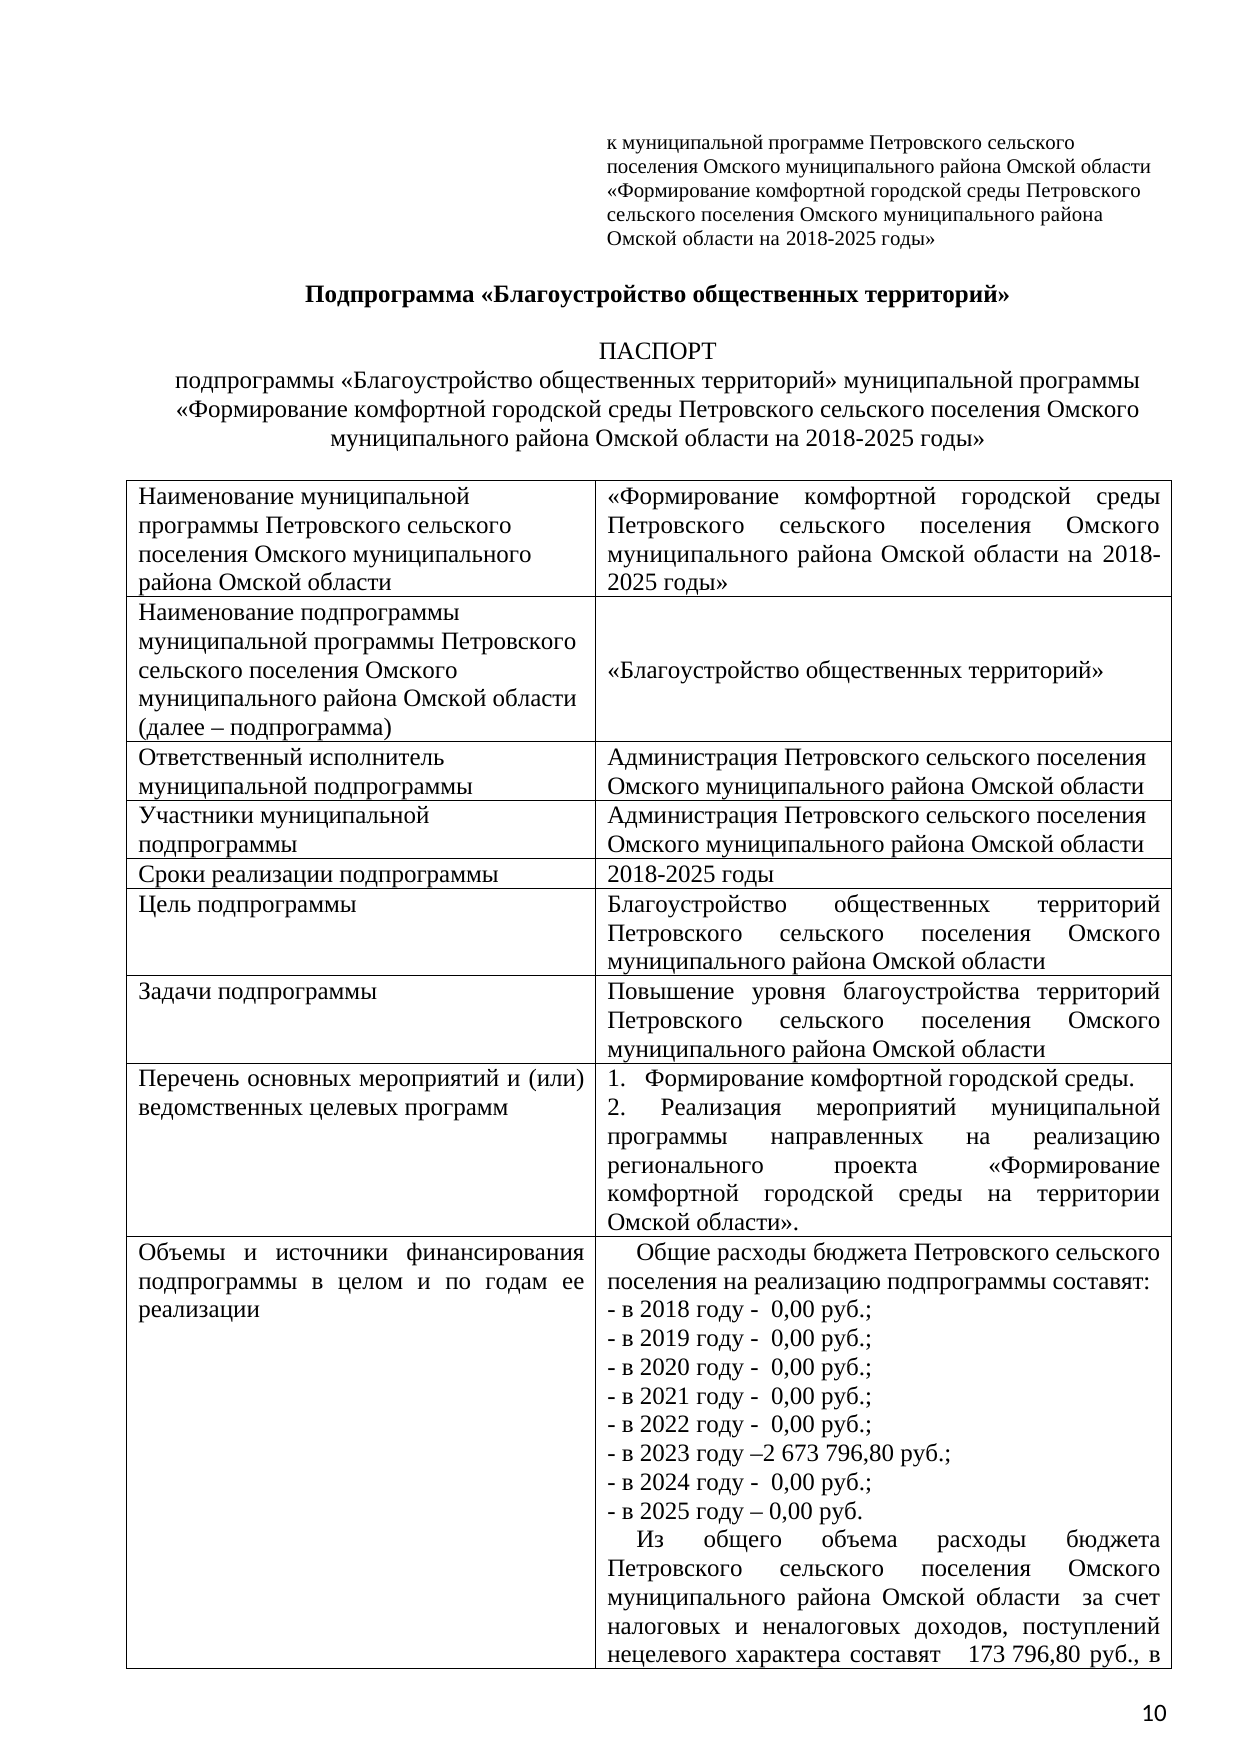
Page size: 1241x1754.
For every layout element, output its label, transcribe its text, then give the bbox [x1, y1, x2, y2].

table_cell Участники муниципальной подпрограммы [127, 801, 595, 858]
table_cell Цель подпрограммы [127, 889, 595, 975]
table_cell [596, 1237, 1171, 1668]
table_header Наименование муниципальной программы Петровского сельского поселения Омского муниципального района Омской области [127, 481, 595, 596]
table_cell Ответственный исполнитель муниципальной подпрограммы [127, 742, 595, 799]
text к муниципальной программе Петровского сельского поселения Омского муниципального района Омской области «Формирование комфортной городской среды Петровского сельского поселения Омского муниципального района Омской области на 2018-2025 годы» [607, 130, 1166, 250]
table_cell 1. Формирование комфортной городской среды. 2. Реализация мероприятий муниципальной программы направленных на реализацию регионального проекта «Формирование комфортной городской среды на территории Омской области». [596, 1064, 1171, 1236]
table_cell Задачи подпрограммы [127, 976, 595, 1062]
text Подпрограмма «Благоустройство общественных территорий» [149, 279, 1166, 308]
table_cell «Благоустройство общественных территорий» [596, 597, 1171, 741]
text ПАСПОРТ [149, 336, 1166, 365]
table_cell Перечень основных мероприятий и (или) ведомственных целевых программ [127, 1064, 595, 1236]
table_cell Благоустройство общественных территорий Петровского сельского поселения Омского муниципального района Омской области [596, 889, 1171, 975]
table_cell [127, 1237, 595, 1668]
table_cell Администрация Петровского сельского поселения Омского муниципального района Омской области [596, 742, 1171, 799]
table_header «Формирование комфортной городской среды Петровского сельского поселения Омского муниципального района Омской области на 2018-2025 годы» [596, 481, 1171, 596]
table_cell 2018-2025 годы [596, 859, 1171, 888]
table_cell Наименование подпрограммы муниципальной программы Петровского сельского поселения Омского муниципального района Омской области (далее – подпрограмма) [127, 597, 595, 741]
table_cell Сроки реализации подпрограммы [127, 859, 595, 888]
table_cell Администрация Петровского сельского поселения Омского муниципального района Омской области [596, 801, 1171, 858]
text подпрограммы «Благоустройство общественных территорий» муниципальной программы «Формирование комфортной городской среды Петровского сельского поселения Омского муниципального района Омской области на 2018-2025 годы» [149, 365, 1166, 451]
table_cell Повышение уровня благоустройства территорий Петровского сельского поселения Омского муниципального района Омской области [596, 976, 1171, 1062]
